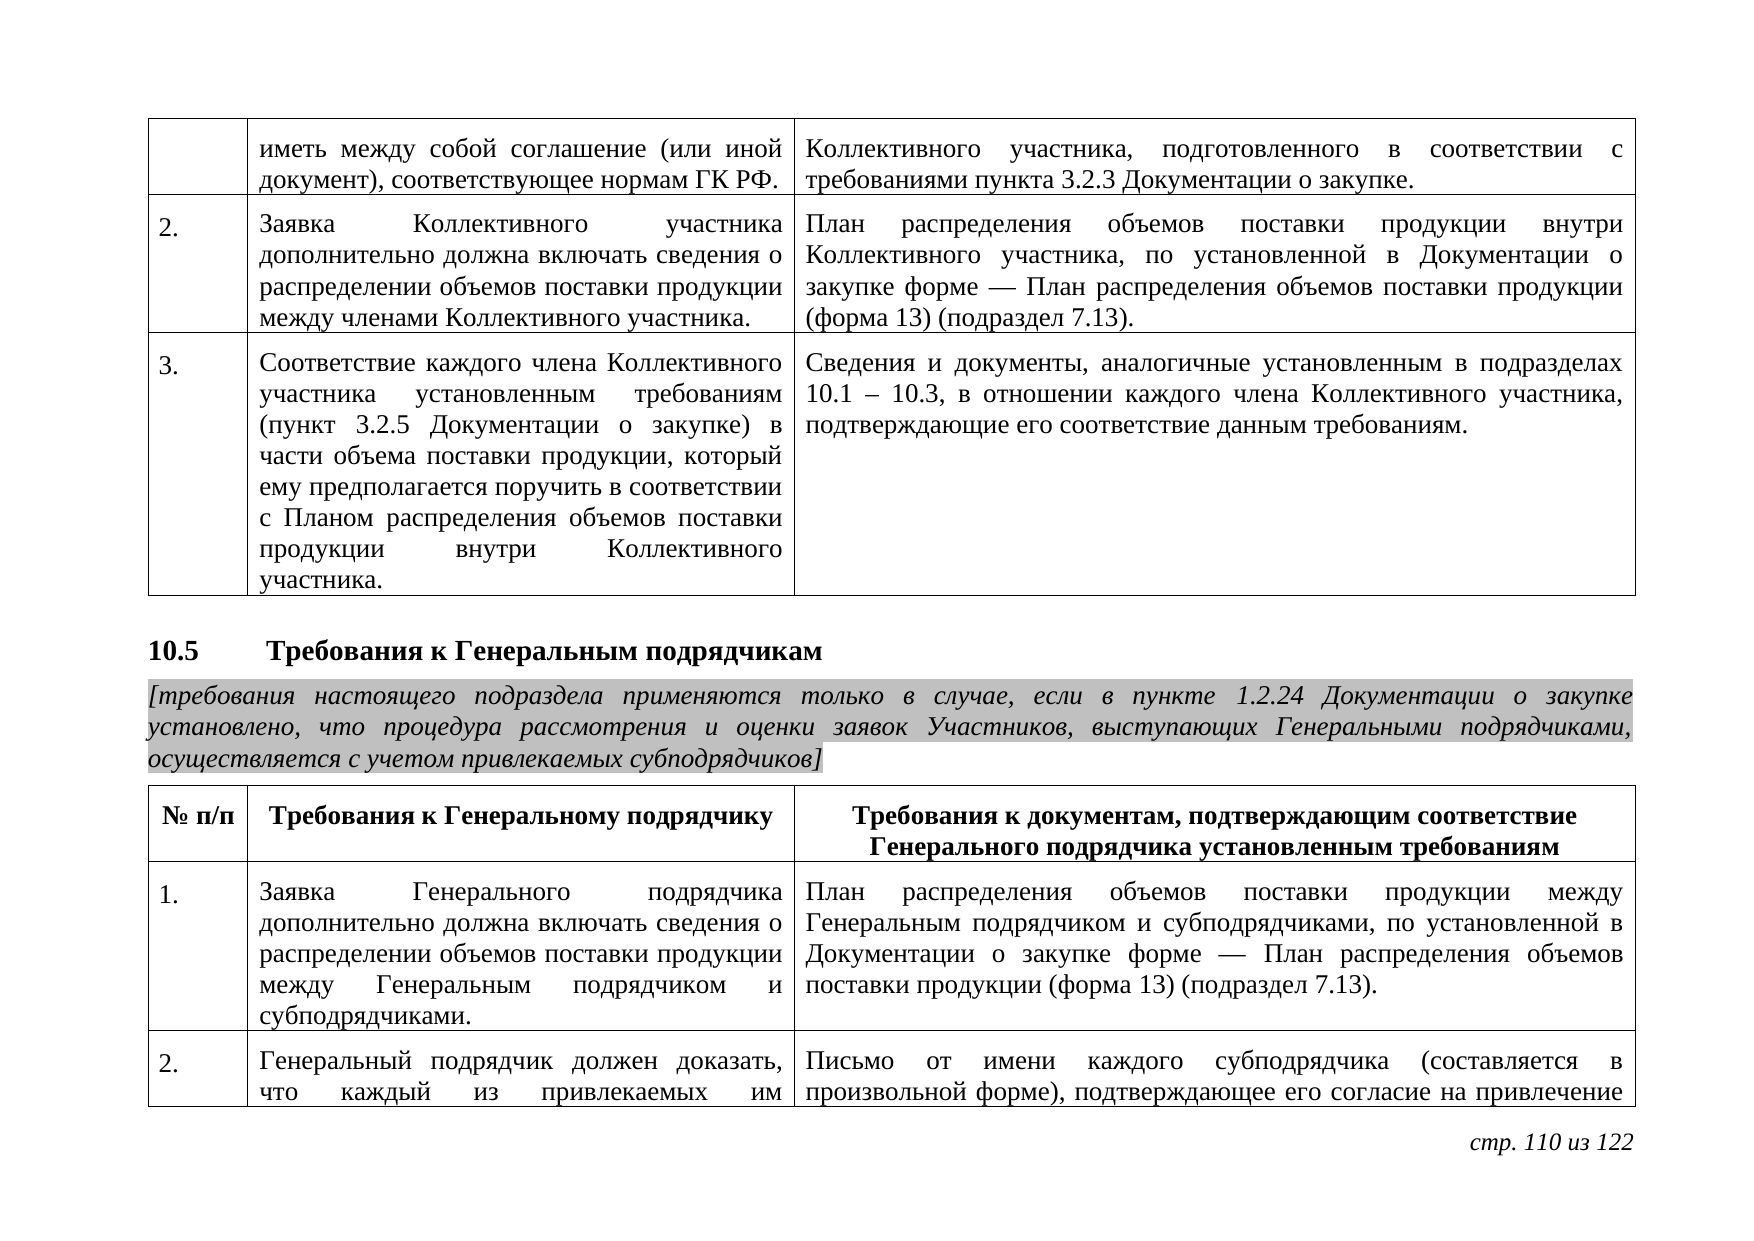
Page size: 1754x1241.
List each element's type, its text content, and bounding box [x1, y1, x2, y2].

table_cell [795, 1031, 1635, 1106]
table_header Требования к документам, подтверждающим соответствие Генерального подрядчика установленным требованиям [795, 786, 1635, 861]
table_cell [248, 1031, 794, 1106]
table_header № п/п [149, 786, 247, 861]
table_cell Сведения и документы, аналогичные установленным в подразделах 10.1 – 10.3, в отношении каждого члена Коллективного участника, подтверждающие его соответствие данным требованиям. [795, 333, 1635, 595]
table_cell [795, 119, 1635, 194]
table_cell План распределения объемов поставки продукции между Генеральным подрядчиком и субподрядчиками, по установленной в Документации о закупке форме — План распределения объемов поставки продукции (форма 13) (подраздел 7.13). [795, 862, 1635, 1030]
table_cell [149, 119, 247, 194]
table_cell Заявка Коллективного участника дополнительно должна включать сведения о распределении объемов поставки продукции между членами Коллективного участника. [248, 195, 794, 332]
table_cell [248, 119, 794, 194]
table_cell Заявка Генерального подрядчика дополнительно должна включать сведения о распределении объемов поставки продукции между Генеральным подрядчиком и субподрядчиками. [248, 862, 794, 1030]
table_cell [149, 1031, 247, 1106]
table_cell Соответствие каждого члена Коллективного участника установленным требованиям (пункт 3.2.5 Документации о закупке) в части объема поставки продукции, который ему предполагается поручить в соответствии с Планом распределения объемов поставки продукции внутри Коллективного участника. [248, 333, 794, 595]
table_cell [149, 195, 247, 332]
table_cell [149, 333, 247, 595]
subtitle Требования к Генеральным подрядчикам [148, 633, 1636, 667]
table_header Требования к Генеральному подрядчику [248, 786, 794, 861]
text [требования настоящего подраздела применяются только в случае, если в пункте 1.2.24 Документации о закупке установлено, что процедура рассмотрения и оценки заявок Участников, выступающих Генеральными подрядчиками, осуществляется с учетом привлекаемых субподрядчиков] [823, 679, 1636, 773]
table_cell План распределения объемов поставки продукции внутри Коллективного участника, по установленной в Документации о закупке форме — План распределения объемов поставки продукции (форма 13) (подраздел 7.13). [795, 195, 1635, 332]
table_cell [149, 862, 247, 1030]
